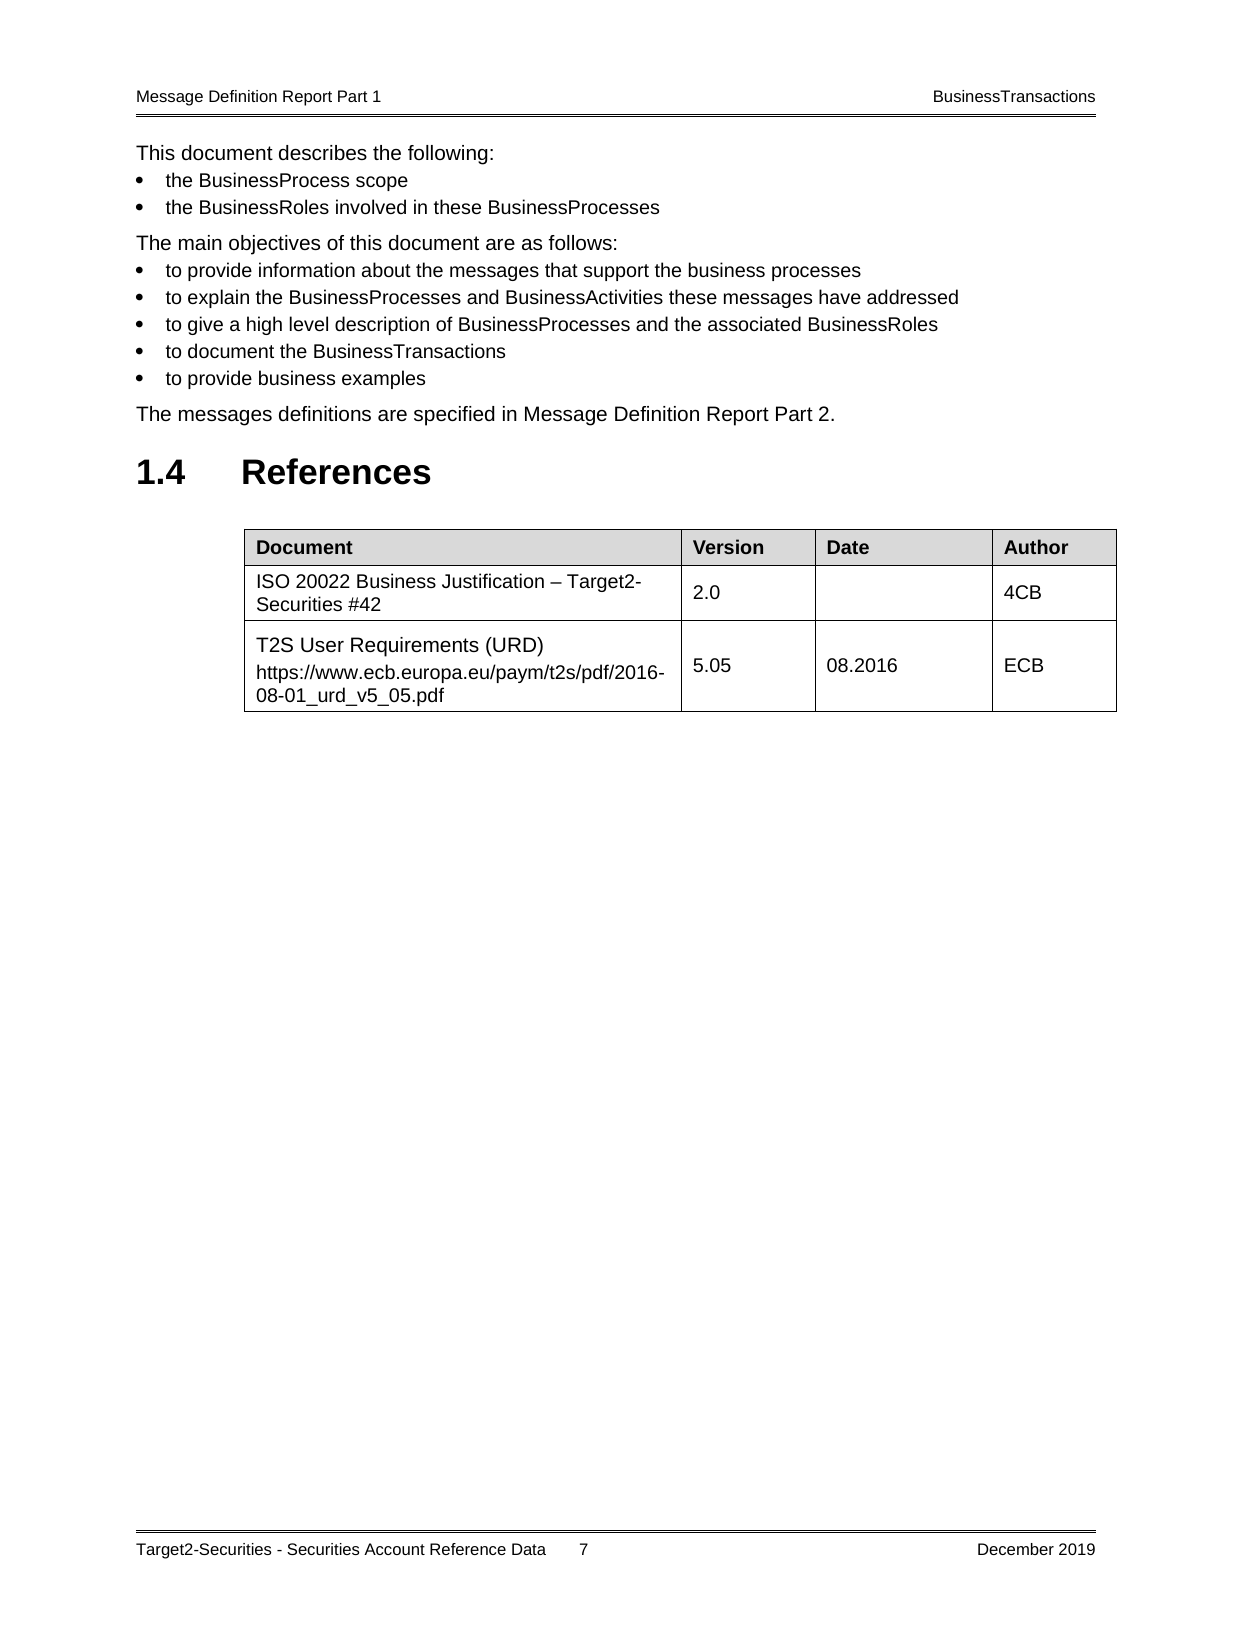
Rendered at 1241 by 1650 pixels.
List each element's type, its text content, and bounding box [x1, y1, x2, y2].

table_cell ECB [993, 621, 1116, 711]
table_header Author [993, 530, 1116, 565]
table_cell ISO 20022 Business Justification – Target2-Securities #42 [245, 566, 681, 619]
text The messages definitions are specified in Message Definition Report Part 2. [136, 402, 1104, 426]
table_header Document [245, 530, 681, 565]
table_cell 5.05 [682, 621, 815, 711]
table_header Version [682, 530, 815, 565]
table_cell 4CB [993, 566, 1116, 619]
subtitle References [136, 451, 1104, 492]
text to provide information about the messages that support the business processes [136, 259, 1104, 282]
text to provide business examples [136, 367, 1104, 390]
text to document the BusinessTransactions [136, 340, 1104, 363]
text the BusinessProcess scope [136, 169, 1104, 191]
text to give a high level description of BusinessProcesses and the associated BusinessRoles [136, 313, 1104, 336]
text the BusinessRoles involved in these BusinessProcesses [136, 196, 1104, 218]
table_cell T2S User Requirements (URD) https://www.ecb.europa.eu/paym/t2s/pdf/2016-08-01_urd_v5_05.pdf [245, 621, 681, 711]
table_header Date [816, 530, 992, 565]
table_cell 08.2016 [816, 621, 992, 711]
text The main objectives of this document are as follows: [136, 231, 1104, 255]
table_cell 2.0 [682, 566, 815, 619]
table_cell [816, 566, 992, 619]
text to explain the BusinessProcesses and BusinessActivities these messages have addressed [136, 286, 1104, 309]
text This document describes the following: [136, 141, 1104, 164]
